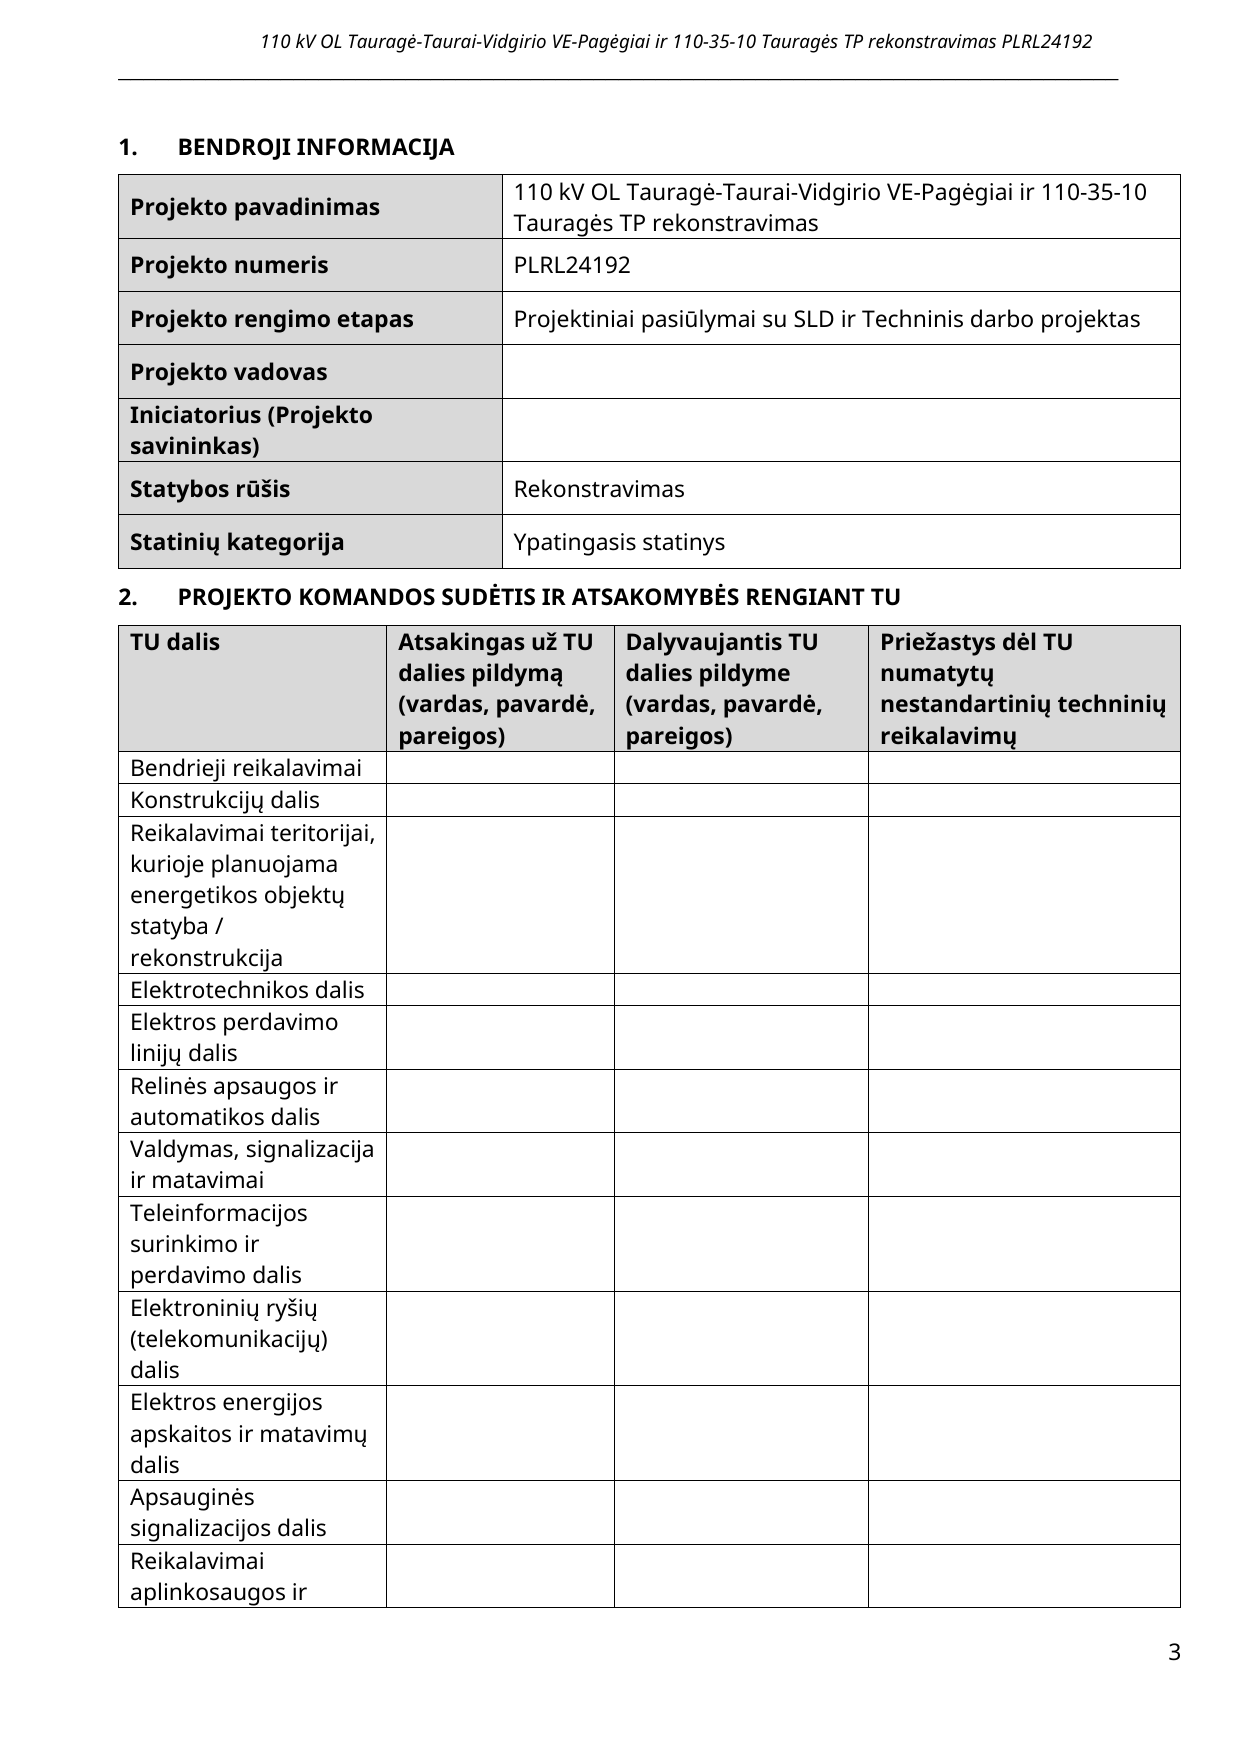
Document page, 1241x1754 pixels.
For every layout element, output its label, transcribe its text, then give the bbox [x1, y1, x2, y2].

table_header 110 kV OL Tauragė-Taurai-Vidgirio VE-Pagėgiai ir 110-35-10 Tauragės TP rekonstravimas [503, 175, 1180, 238]
table_cell [387, 817, 614, 973]
table_cell [615, 1197, 868, 1291]
table_cell Elektroninių ryšių (telekomunikacijų) dalis [119, 1292, 386, 1385]
table_cell Statinių kategorija [119, 515, 502, 568]
table_cell [387, 974, 614, 1005]
table_header Priežastys dėl TU numatytų nestandartinių techninių reikalavimų [869, 626, 1180, 751]
table_cell [869, 974, 1180, 1005]
table_cell Konstrukcijų dalis [119, 784, 386, 816]
table_cell Apsauginės signalizacijos dalis [119, 1481, 386, 1544]
table_header Dalyvaujantis TU dalies pildyme (vardas, pavardė, pareigos) [615, 626, 868, 751]
table_cell [615, 1070, 868, 1132]
table_cell [615, 817, 868, 973]
table_cell Ypatingasis statinys [503, 515, 1180, 568]
table_cell [615, 752, 868, 783]
table_cell [387, 1545, 614, 1607]
table_cell [503, 399, 1180, 461]
table_cell Elektros energijos apskaitos ir matavimų dalis [119, 1386, 386, 1480]
table_cell [387, 1133, 614, 1196]
table_cell Projektiniai pasiūlymai su SLD ir Techninis darbo projektas [503, 292, 1180, 344]
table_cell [119, 1545, 386, 1607]
table_cell [387, 1006, 614, 1069]
table_cell [869, 1006, 1180, 1069]
table_cell [503, 345, 1180, 398]
table_cell [615, 1481, 868, 1544]
table_cell Iniciatorius (Projekto savininkas) [119, 399, 502, 461]
table_cell Elektros perdavimo linijų dalis [119, 1006, 386, 1069]
table_cell Statybos rūšis [119, 462, 502, 514]
table_cell Valdymas, signalizacija ir matavimai [119, 1133, 386, 1196]
table_cell [869, 784, 1180, 816]
table_cell [615, 974, 868, 1005]
table_cell Teleinformacijos surinkimo ir perdavimo dalis [119, 1197, 386, 1291]
table_cell [615, 1006, 868, 1069]
text BENDROJI INFORMACIJA [118, 131, 1181, 162]
table_cell [869, 1133, 1180, 1196]
table_cell Relinės apsaugos ir automatikos dalis [119, 1070, 386, 1132]
table_header TU dalis [119, 626, 386, 751]
table_cell [615, 1545, 868, 1607]
table_cell Rekonstravimas [503, 462, 1180, 514]
table_cell [387, 1292, 614, 1385]
table_cell [387, 1070, 614, 1132]
table_cell Bendrieji reikalavimai [119, 752, 386, 783]
table_cell Projekto vadovas [119, 345, 502, 398]
table_header Projekto pavadinimas [119, 175, 502, 238]
table_cell [387, 752, 614, 783]
table_cell [869, 1070, 1180, 1132]
table_cell [615, 784, 868, 816]
table_cell [387, 1197, 614, 1291]
table_cell Reikalavimai teritorijai, kurioje planuojama energetikos objektų statyba / rekonstrukcija [119, 817, 386, 973]
table_cell [869, 1292, 1180, 1385]
table_cell Projekto rengimo etapas [119, 292, 502, 344]
text PROJEKTO KOMANDOS SUDĖTIS IR ATSAKOMYBĖS RENGIANT TU [118, 581, 1181, 612]
table_cell [387, 1386, 614, 1480]
table_cell [869, 752, 1180, 783]
table_cell [615, 1292, 868, 1385]
table_cell [869, 1545, 1180, 1607]
table_cell [615, 1133, 868, 1196]
table_header Atsakingas už TU dalies pildymą (vardas, pavardė, pareigos) [387, 626, 614, 751]
table_cell [869, 1386, 1180, 1480]
table_cell Projekto numeris [119, 239, 502, 291]
table_cell [869, 1197, 1180, 1291]
table_cell [387, 784, 614, 816]
table_cell [615, 1386, 868, 1480]
table_cell [869, 1481, 1180, 1544]
table_cell Elektrotechnikos dalis [119, 974, 386, 1005]
table_cell [387, 1481, 614, 1544]
table_cell PLRL24192 [503, 239, 1180, 291]
table_cell [869, 817, 1180, 973]
